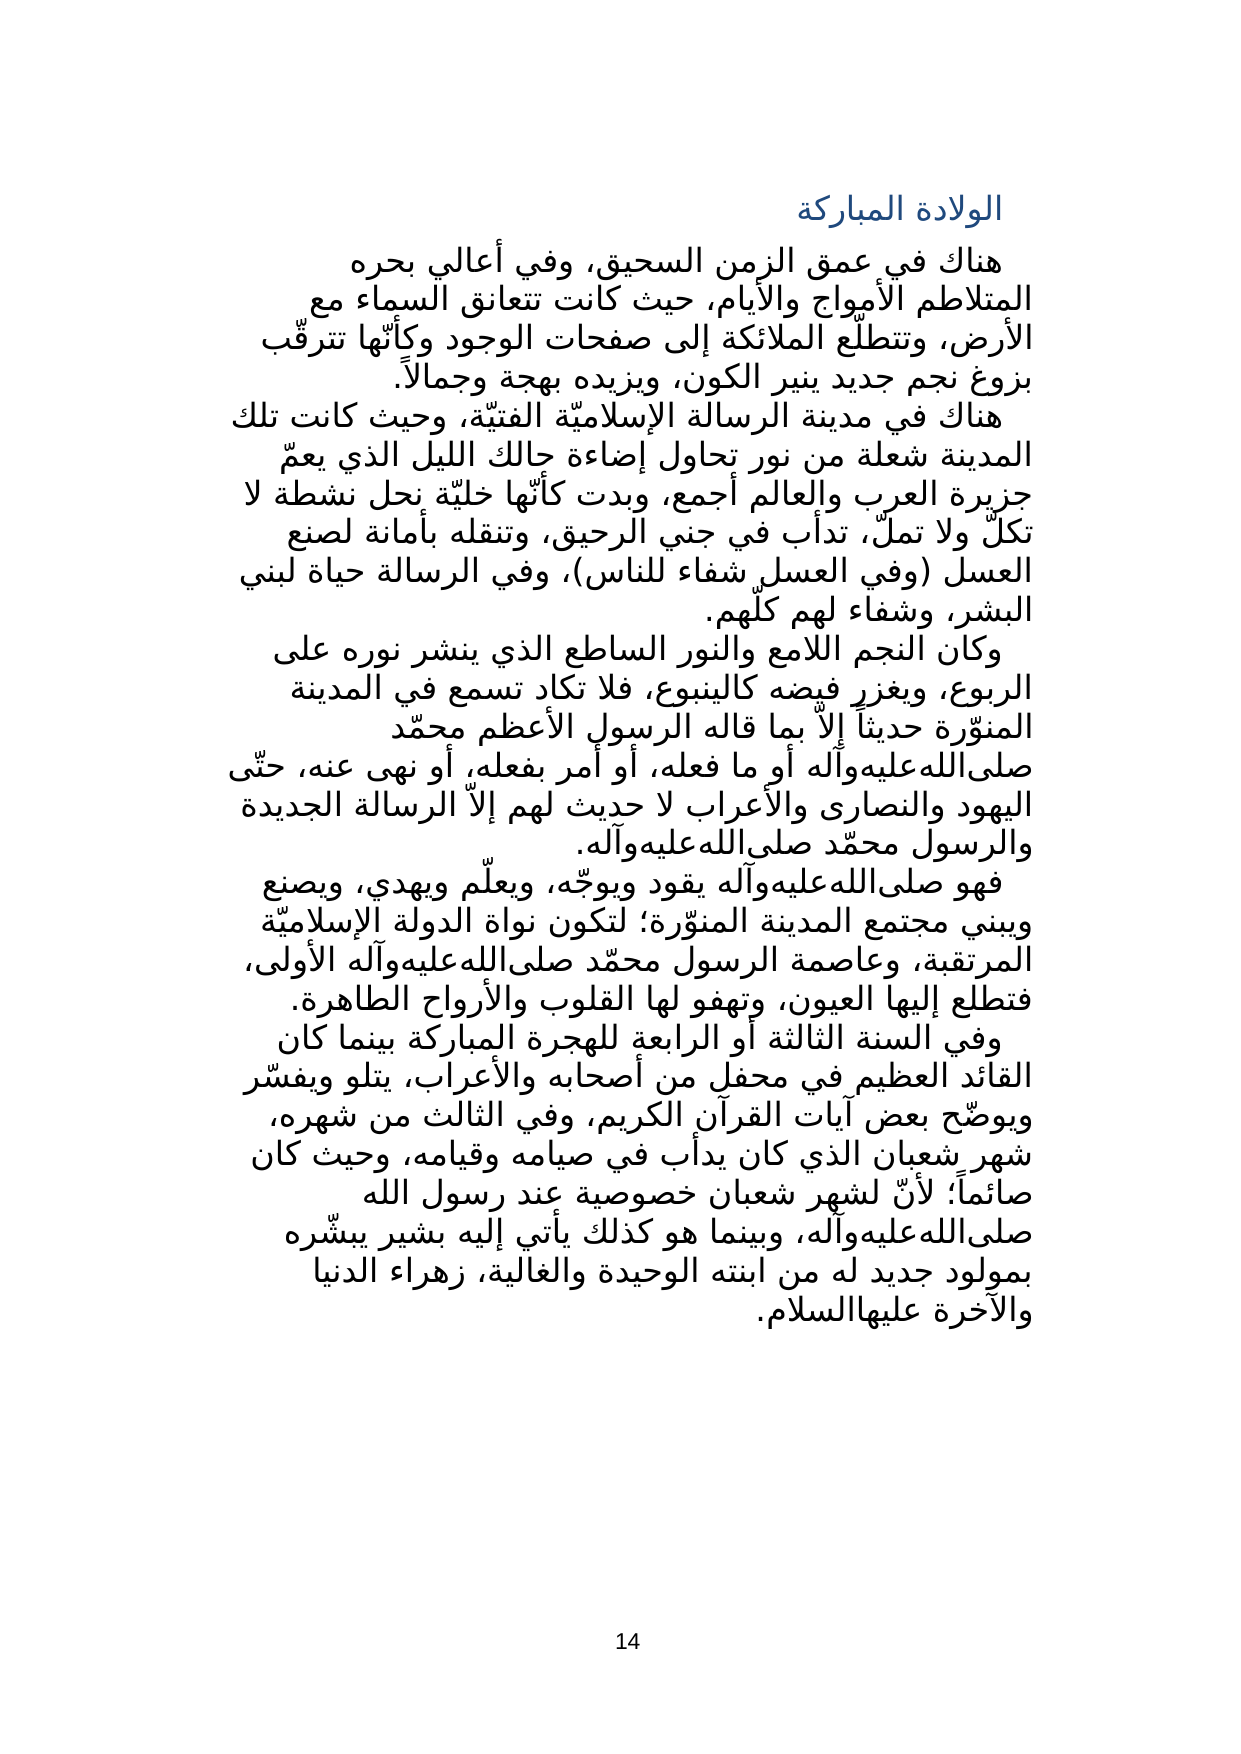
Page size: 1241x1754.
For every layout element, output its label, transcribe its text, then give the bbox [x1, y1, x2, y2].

text هناك في مدينة الرسالة الإسلاميّة الفتيّة، وحيث كانت تلك المدينة شعلة من نور تحاول إضاءة حالك الليل الذي يعمّ جزيرة العرب والعالم أجمع، وبدت كأنّها خليّة نحل نشطة لا تكلّ ولا تملّ، تدأب في جني الرحيق، وتنقله بأمانة لصنع العسل (وفي العسل شفاء للناس)، وفي الرسالة حياة لبني البشر، وشفاء لهم كلّهم. [222, 396, 1033, 629]
text وكان النجم اللامع والنور الساطع الذي ينشر نوره على الربوع، ويغزر فيضه كالينبوع، فلا تكاد تسمع في المدينة المنوّرة حديثاً إلاّ بما قاله الرسول الأعظم محمّد صلى‌الله‌عليه‌وآله أو ما فعله، أو أمر بفعله، أو نهى عنه، حتّى اليهود والنصارى والأعراب لا حديث لهم إلاّ الرسالة الجديدة والرسول محمّد صلى‌الله‌عليه‌وآله. [222, 629, 1033, 863]
text وفي السنة الثالثة أو الرابعة للهجرة المباركة بينما كان القائد العظيم في محفل من أصحابه والأعراب، يتلو ويفسّر ويوضّح بعض آيات القرآن الكريم، وفي الثالث من شهره، شهر شعبان الذي كان يدأب في صيامه وقيامه، وحيث كان صائماً؛ لأنّ لشهر شعبان خصوصية عند رسول الله صلى‌الله‌عليه‌وآله، وبينما هو كذلك يأتي إليه بشير يبشّره بمولود جديد له من ابنته الوحيدة والغالية، زهراء الدنيا والآخرة عليها‌السلام. [222, 1018, 1033, 1329]
subtitle الولادة المباركة [222, 190, 1033, 228]
text هناك في عمق الزمن السحيق، وفي أعالي بحره المتلاطم الأمواج والأيام، حيث كانت تتعانق السماء مع الأرض، وتتطلّع الملائكة إلى صفحات الوجود وكأنّها تترقّب بزوغ نجم جديد ينير الكون، ويزيده بهجة وجمالاً. [222, 241, 1033, 396]
text فهو صلى‌الله‌عليه‌وآله يقود ويوجّه، ويعلّم ويهدي، ويصنع ويبني مجتمع المدينة المنوّرة؛ لتكون نواة الدولة الإسلاميّة المرتقبة، وعاصمة الرسول محمّد صلى‌الله‌عليه‌وآله الأولى، فتطلع إليها العيون، وتهفو لها القلوب والأرواح الطاهرة. [222, 863, 1033, 1018]
